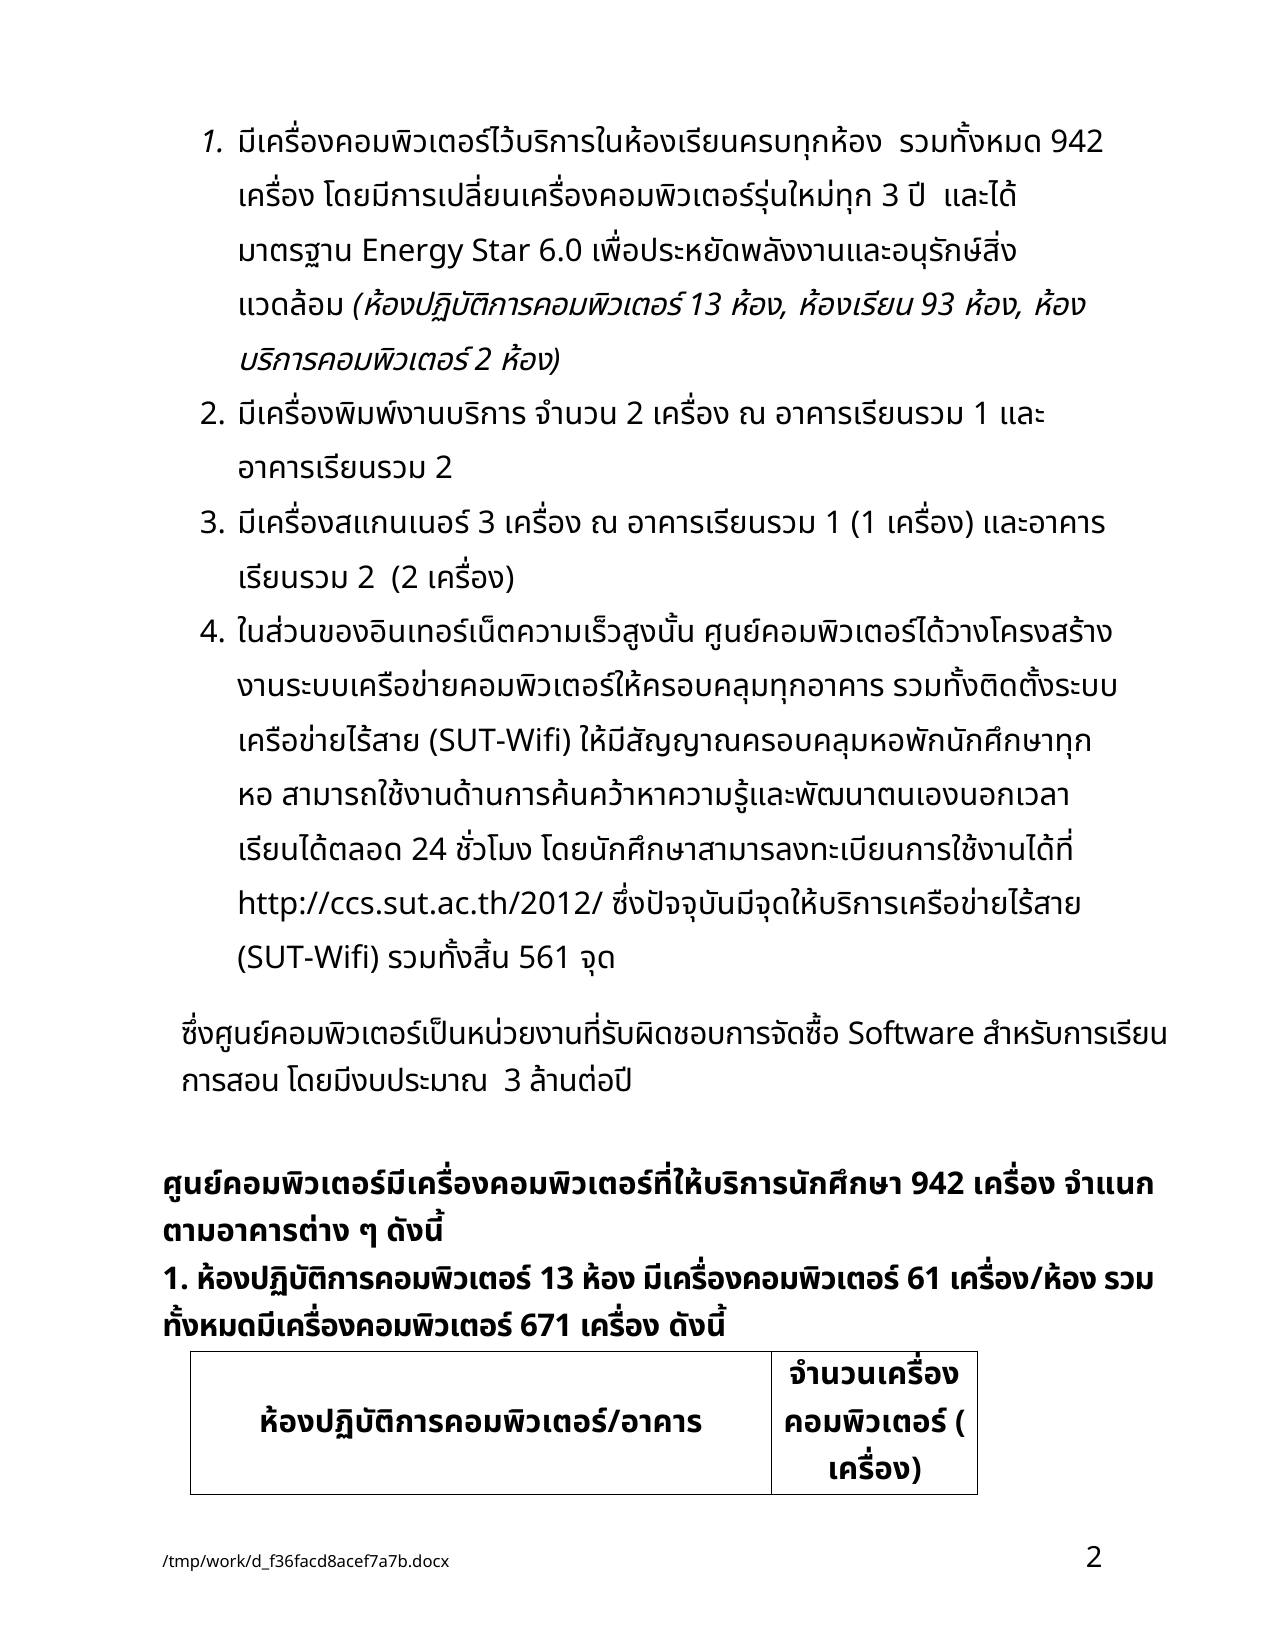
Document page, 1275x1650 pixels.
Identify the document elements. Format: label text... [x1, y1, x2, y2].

table_header ห้องปฏิบัติการคอมพิวเตอร์/อาคาร [191, 1352, 771, 1494]
text ศูนย์คอมพิวเตอร์มีเครื่องคอมพิวเตอร์ที่ให้บริการนักศึกษา 942 เครื่อง จำแนกตามอาคารต่าง ๆ ดังนี้ 1. ห้องปฏิบัติการคอมพิวเตอร์ 13 ห้อง มีเครื่องคอมพิวเตอร์ 61 เครื่อง/ห้อง รวมทั้งหมดมีเครื่องคอมพิวเตอร์ 671 เครื่อง ดังนี้ [162, 1161, 1174, 1351]
list มีเครื่องคอมพิวเตอร์ไว้บริการในห้องเรียนครบทุกห้อง รวมทั้งหมด 942 เครื่อง โดยมีการเปลี่ยนเครื่องคอมพิวเตอร์รุ่นใหม่ทุก 3 ปี และได้มาตรฐาน Energy Star 6.0 เพื่อประหยัดพลังงานและอนุรักษ์สิ่งแวดล้อม (ห้องปฏิบัติการคอมพิวเตอร์ 13 ห้อง, ห้องเรียน 93 ห้อง, ห้องบริการคอมพิวเตอร์ 2 ห้อง) [199, 118, 1122, 384]
table_header จำนวนเครื่องคอมพิวเตอร์ (เครื่อง) [772, 1352, 977, 1494]
list ในส่วนของอินเทอร์เน็ตความเร็วสูงนั้น ศูนย์คอมพิวเตอร์ได้วางโครงสร้างงานระบบเครือข่ายคอมพิวเตอร์ให้ครอบคลุมทุกอาคาร รวมทั้งติดตั้งระบบเครือข่ายไร้สาย (SUT-Wifi) ให้มีสัญญาณครอบคลุมหอพักนักศึกษาทุกหอ สามารถใช้งานด้านการค้นคว้าหาความรู้และพัฒนาตนเองนอกเวลาเรียนได้ตลอด 24 ชั่วโมง โดยนักศึกษาสามารลงทะเบียนการใช้งานได้ที่ http://ccs.sut.ac.th/2012/ ซึ่งปัจจุบันมีจุดให้บริการเครือข่ายไร้สาย (SUT-Wifi) รวมทั้งสิ้น 561 จุด [199, 609, 1122, 983]
text ซึ่งศูนย์คอมพิวเตอร์เป็นหน่วยงานที่รับผิดชอบการจัดซื้อ Software สำหรับการเรียนการสอน โดยมีงบประมาณ 3 ล้านต่อปี [181, 1011, 1174, 1106]
list มีเครื่องสแกนเนอร์ 3 เครื่อง ณ อาคารเรียนรวม 1 (1 เครื่อง) และอาคารเรียนรวม 2 (2 เครื่อง) [199, 500, 1122, 602]
list มีเครื่องพิมพ์งานบริการ จำนวน 2 เครื่อง ณ อาคารเรียนรวม 1 และอาคารเรียนรวม 2 [199, 391, 1122, 493]
